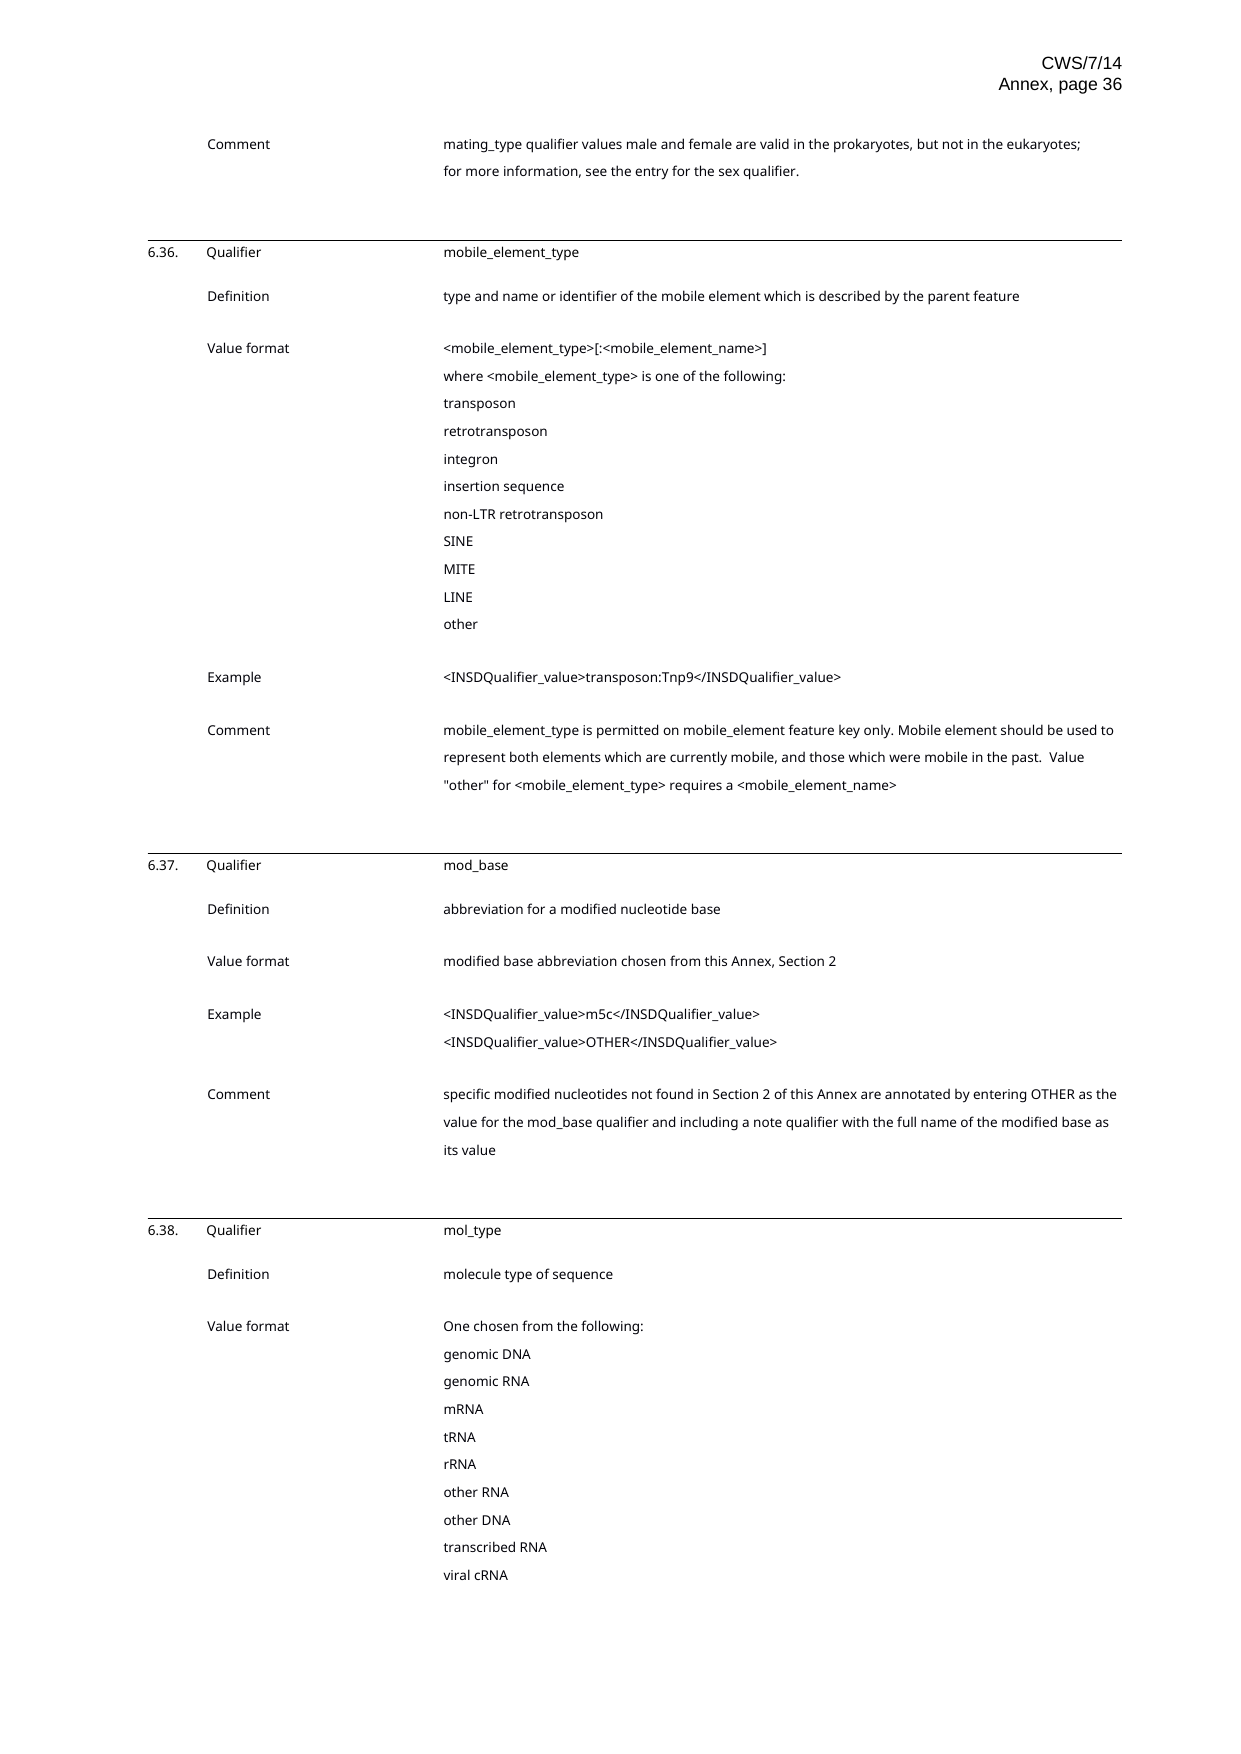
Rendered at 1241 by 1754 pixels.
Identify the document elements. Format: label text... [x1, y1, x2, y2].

text Comment specific modified nucleotides not found in Section 2 of this Annex are annotated by entering OTHER as the value for the mod_base qualifier and including a note qualifier with the full name of the modified base as its value [207, 1085, 1122, 1159]
text SINE [443, 532, 1122, 551]
text tRNA [443, 1428, 1122, 1446]
text genomic DNA [443, 1345, 1122, 1363]
text non-LTR retrotransposon [443, 505, 1122, 523]
text MITE [443, 560, 1122, 578]
text transposon [443, 394, 1122, 413]
text insertion sequence [443, 477, 1122, 496]
text Qualifier mol_type [148, 1219, 1122, 1239]
text Definition abbreviation for a modified nucleotide base [207, 900, 1122, 918]
text Example <INSDQualifier_value>m5c</INSDQualifier_value> [207, 1005, 1122, 1023]
text transcribed RNA [443, 1538, 1122, 1556]
text for more information, see the entry for the sex qualifier. [443, 162, 1122, 181]
text Definition molecule type of sequence [207, 1264, 1122, 1283]
text viral cRNA [443, 1566, 1122, 1584]
text Value format One chosen from the following: [207, 1317, 1122, 1336]
text rRNA [443, 1455, 1122, 1474]
text other DNA [443, 1510, 1122, 1529]
text genomic RNA [443, 1372, 1122, 1391]
text integron [443, 449, 1122, 468]
text mRNA [443, 1400, 1122, 1418]
text Comment mobile_element_type is permitted on mobile_element feature key only. Mobile element should be used to represent both elements which are currently mobile, and those which were mobile in the past. Value "other" for <mobile_element_type> requires a <mobile_element_name> [207, 720, 1122, 794]
text Value format modified base abbreviation chosen from this Annex, Section 2 [207, 952, 1122, 971]
text other RNA [443, 1483, 1122, 1501]
text retrotransposon [443, 422, 1122, 440]
text Example <INSDQualifier_value>transposon:Tnp9</INSDQualifier_value> [207, 668, 1122, 686]
text other [443, 615, 1122, 634]
text Comment mating_type qualifier values male and female are valid in the prokaryotes, but not in the eukaryotes; [207, 135, 1122, 153]
text Value format <mobile_element_type>[:<mobile_element_name>] where <mobile_element_type> is one of the following: [207, 339, 1122, 385]
text Definition type and name or identifier of the mobile element which is described by the parent feature [207, 287, 1122, 305]
text LINE [443, 588, 1122, 606]
text Qualifier mobile_element_type [148, 241, 1122, 262]
text Qualifier mod_base [148, 854, 1122, 875]
text <INSDQualifier_value>OTHER</INSDQualifier_value> [443, 1033, 1122, 1051]
